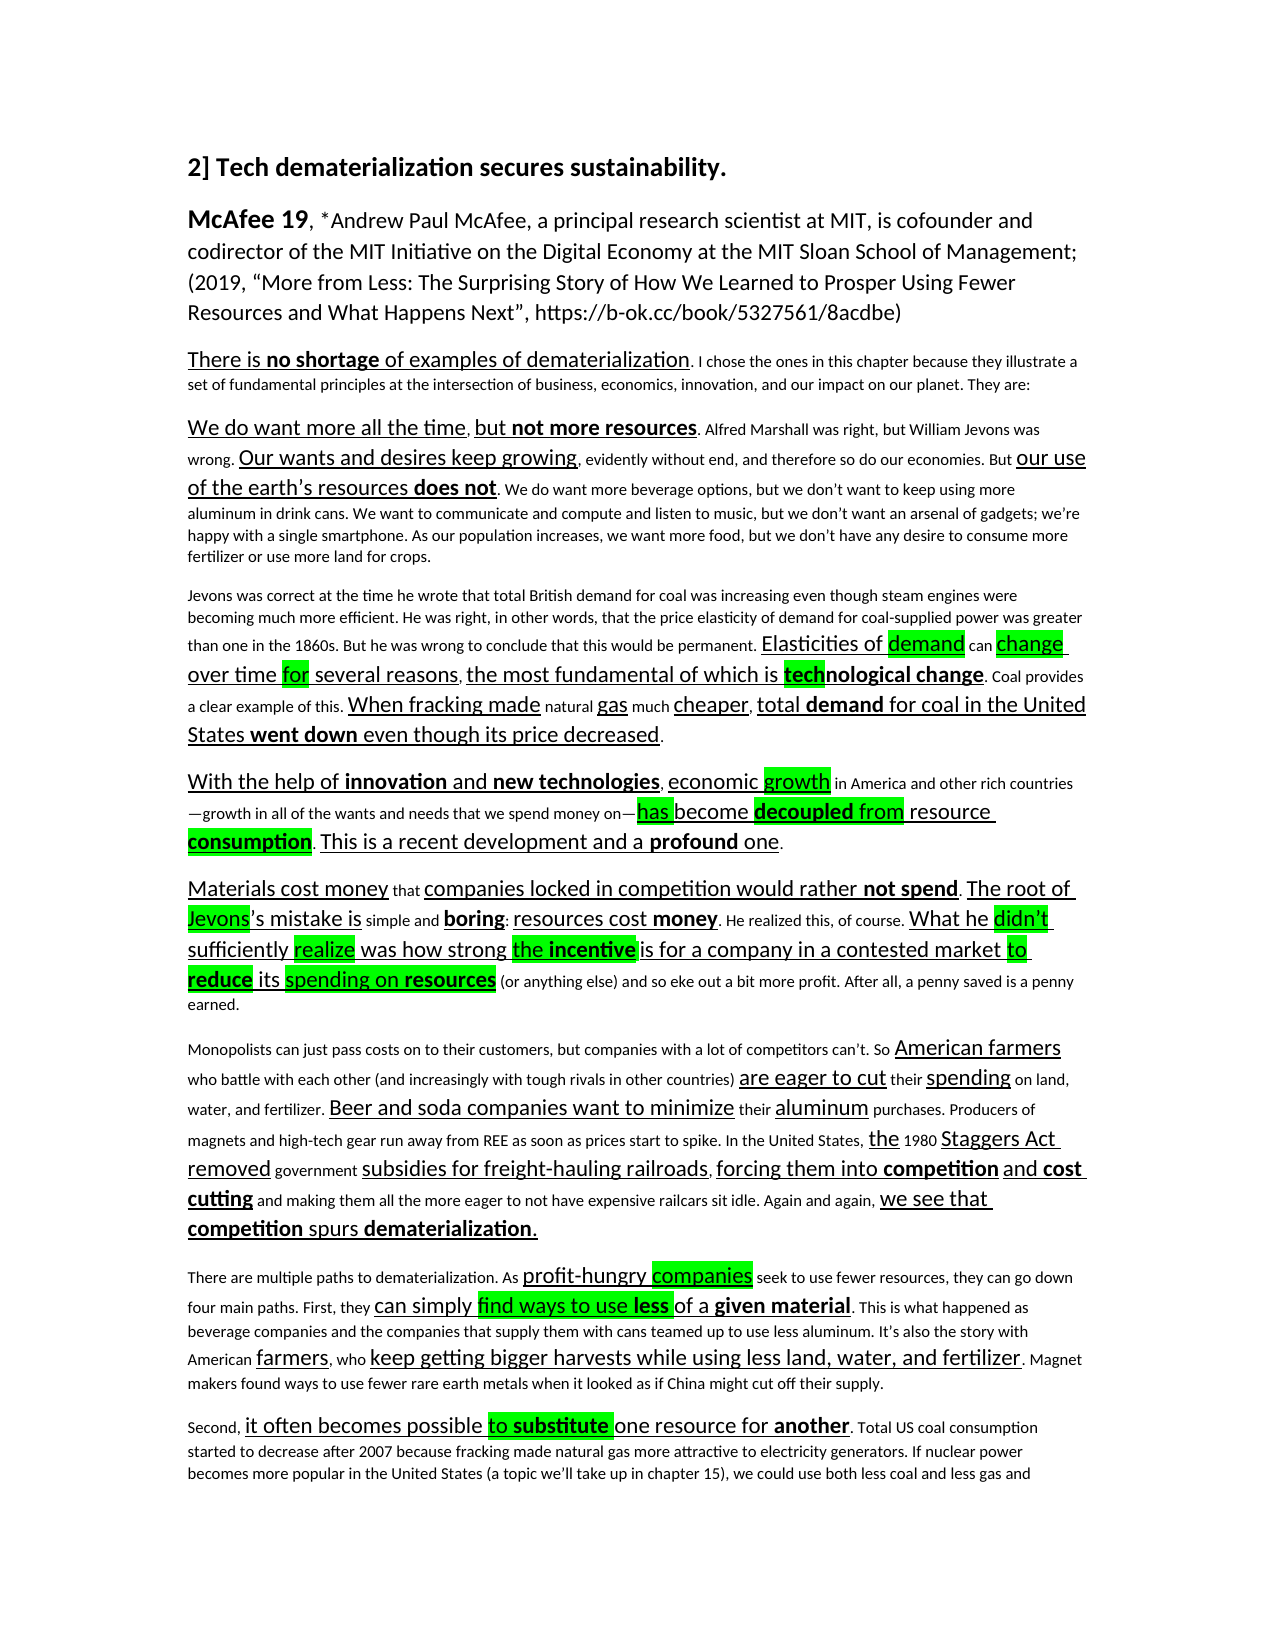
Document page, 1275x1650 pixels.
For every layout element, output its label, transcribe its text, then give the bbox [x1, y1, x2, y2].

text With the help of innovation and new technologies, economic growth in America and other rich countries—growth in all of the wants and needs that we spend money on—has become decoupled from resource consumption. This is a recent development and a profound one. [187, 767, 1087, 856]
text There are multiple paths to dematerialization. As profit-hungry companies seek to use fewer resources, they can go down four main paths. First, they can simply find ways to use less of a given material. This is what happened as beverage companies and the companies that supply them with cans teamed up to use less aluminum. It’s also the story with American farmers, who keep getting bigger harvests while using less land, water, and fertilizer. Magnet makers found ways to use fewer rare earth metals when it looked as if China might cut off their supply. [187, 1261, 1087, 1393]
text McAfee 19, *Andrew Paul McAfee, a principal research scientist at MIT, is cofounder and codirector of the MIT Initiative on the Digital Economy at the MIT Sloan School of Management; (2019, “More from Less: The Surprising Story of How We Learned to Prosper Using Fewer Resources and What Happens Next”, https://b-ok.cc/book/5327561/8acdbe) [187, 202, 1087, 326]
text Jevons was correct at the time he wrote that total British demand for coal was increasing even though steam engines were becoming much more efficient. He was right, in other words, that the price elasticity of demand for coal-supplied power was greater than one in the 1860s. But he was wrong to conclude that this would be permanent. Elasticities of demand can change over time for several reasons, the most fundamental of which is technological change. Coal provides a clear example of this. When fracking made natural gas much cheaper, total demand for coal in the United States went down even though its price decreased. [187, 585, 1087, 748]
text Monopolists can just pass costs on to their customers, but companies with a lot of competitors can’t. So American farmers who battle with each other (and increasingly with tough rivals in other countries) are eager to cut their spending on land, water, and fertilizer. Beer and soda companies want to minimize their aluminum purchases. Producers of magnets and high-tech gear run away from REE as soon as prices start to spike. In the United States, the 1980 Staggers Act removed government subsidies for freight-hauling railroads, forcing them into competition and cost cutting and making them all the more eager to not have expensive railcars sit idle. Again and again, we see that competition spurs dematerialization. [187, 1033, 1087, 1242]
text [187, 1412, 1087, 1483]
text Materials cost money that companies locked in competition would rather not spend. The root of Jevons’s mistake is simple and boring: resources cost money. He realized this, of course. What he didn’t sufficiently realize was how strong the incentive is for a company in a contested market to reduce its spending on resources (or anything else) and so eke out a bit more profit. After all, a penny saved is a penny earned. [187, 874, 1087, 1015]
text There is no shortage of examples of dematerialization. I chose the ones in this chapter because they illustrate a set of fundamental principles at the intersection of business, economics, innovation, and our impact on our planet. They are: [187, 345, 1087, 395]
subtitle 2] Tech dematerialization secures sustainability. [187, 150, 1087, 183]
text We do want more all the time, but not more resources. Alfred Marshall was right, but William Jevons was wrong. Our wants and desires keep growing, evidently without end, and therefore so do our economies. But our use of the earth’s resources does not. We do want more beverage options, but we don’t want to keep using more aluminum in drink cans. We want to communicate and compute and listen to music, but we don’t want an arsenal of gadgets; we’re happy with a single smartphone. As our population increases, we want more food, but we don’t have any desire to consume more fertilizer or use more land for crops. [187, 413, 1087, 567]
